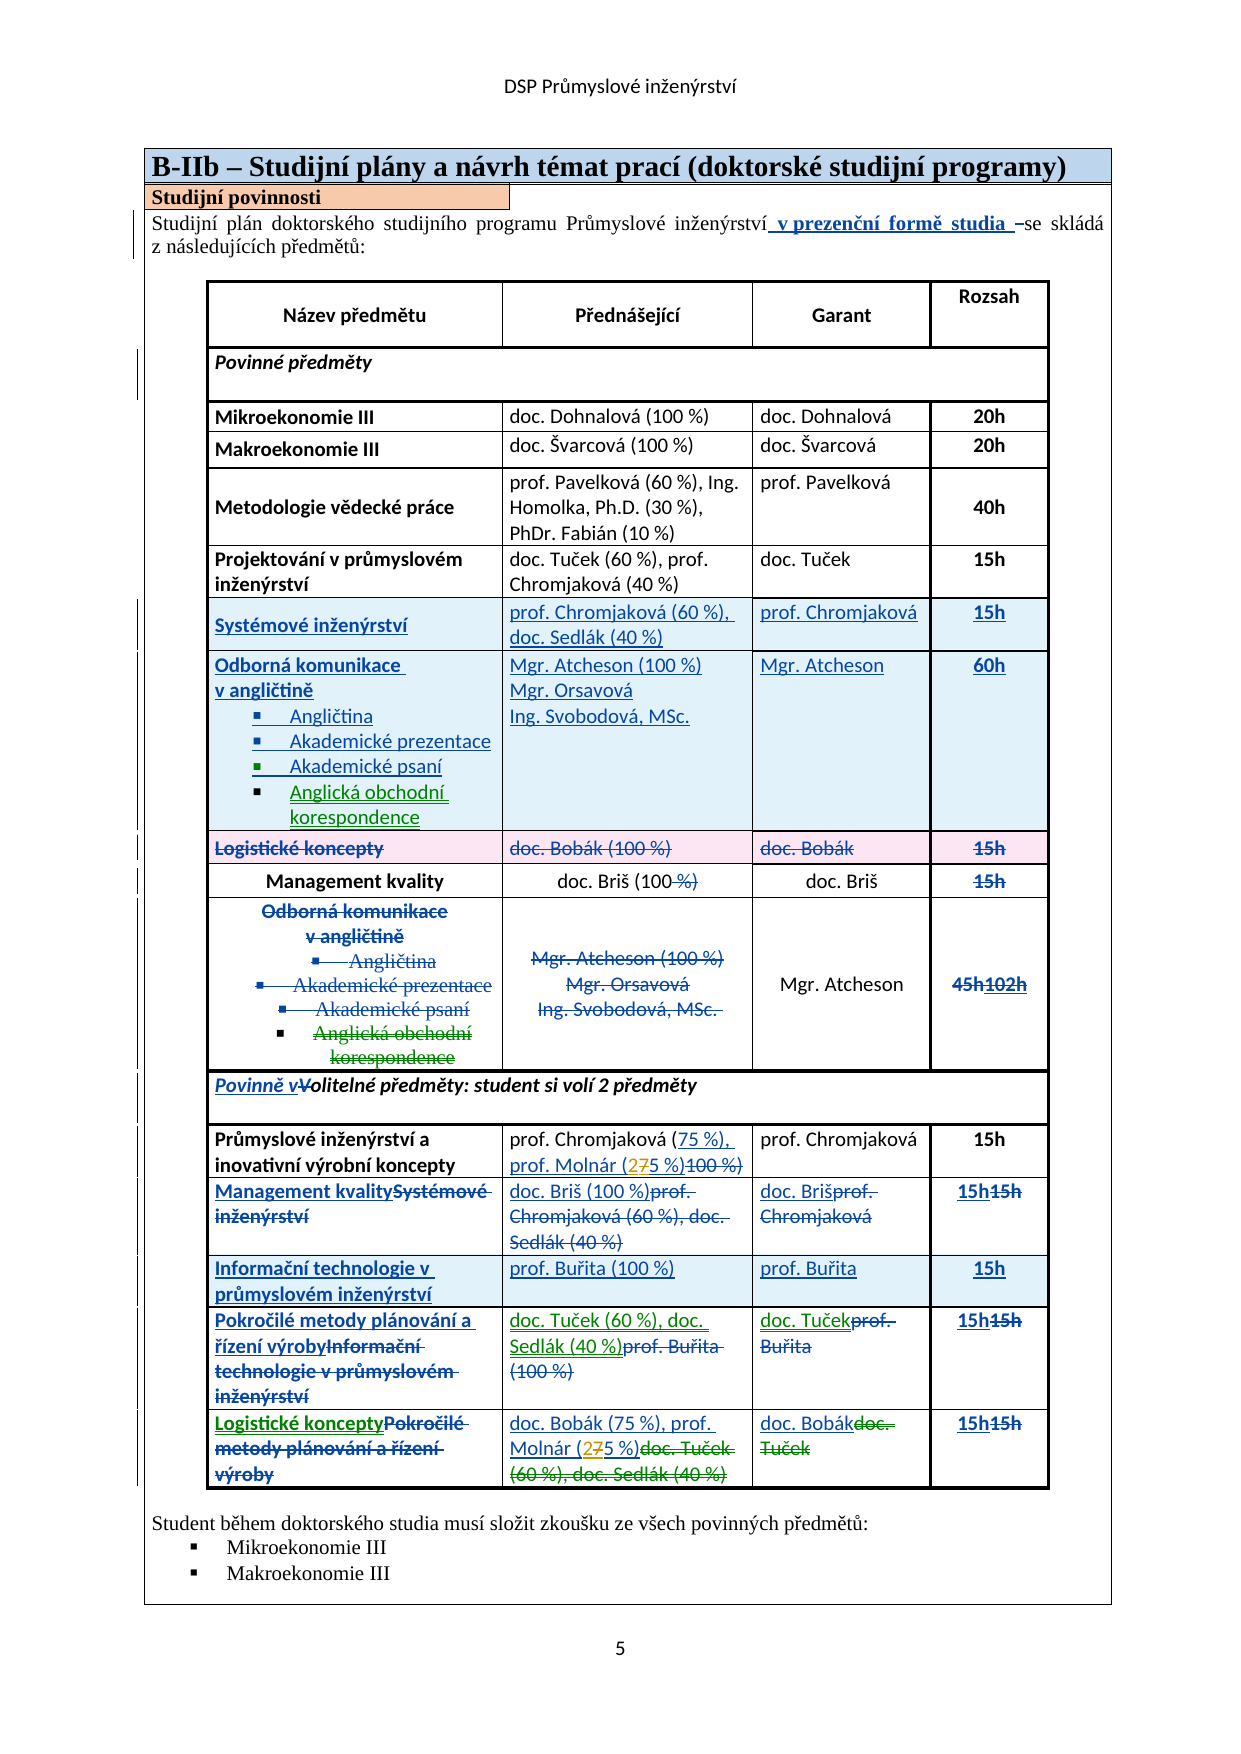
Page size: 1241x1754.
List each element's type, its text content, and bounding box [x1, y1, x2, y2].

table_cell Studijní povinnosti [145, 185, 509, 209]
table_cell [510, 185, 1111, 209]
table_header B-IIb – Studijní plány a návrh témat prací (doktorské studijní programy) [145, 149, 1111, 182]
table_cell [145, 209, 1111, 1604]
